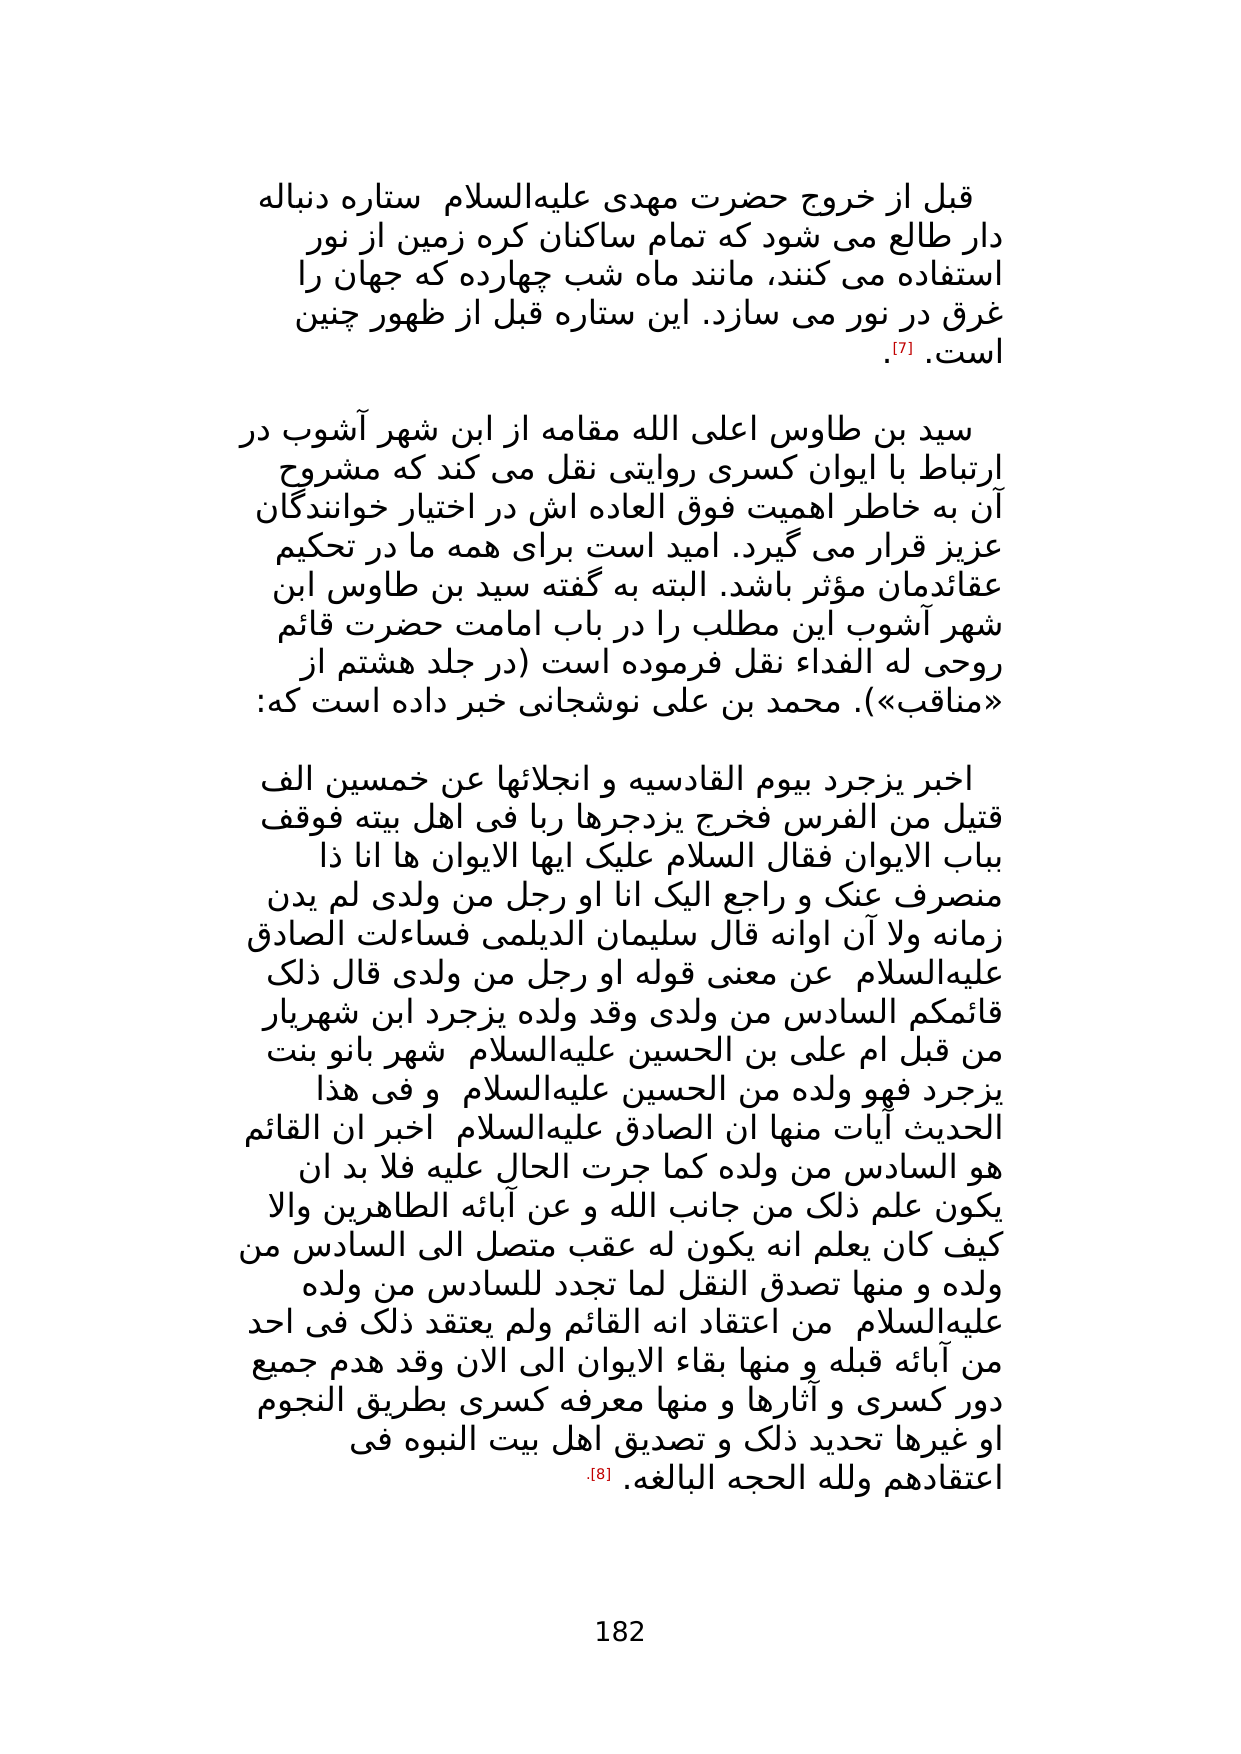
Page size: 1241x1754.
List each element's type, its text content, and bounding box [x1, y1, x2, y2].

text سید بن طاوس اعلی الله مقامه از ابن شهر آشوب در ارتباط با ایوان کسری روایتی نقل می کند که مشروح آن به خاطر اهمیت فوق العاده اش در اختیار خوانندگان عزیز قرار می گیرد. امید است برای همه ما در تحکیم عقائدمان مؤثر باشد. البته به گفته سید بن طاوس ابن شهر آشوب این مطلب را در باب امامت حضرت قائم روحی له الفداء نقل فرموده است (در جلد هشتم از «مناقب»). محمد بن علی نوشجانی خبر داده است که: [236, 410, 1004, 721]
text اخبر یزجرد بیوم القادسیه و انجلائها عن خمسین الف قتیل من الفرس فخرج یزدجرها ربا فی اهل بیته فوقف بباب الایوان فقال السلام علیک ایها الایوان ها انا ذا منصرف عنک و راجع الیک انا او رجل من ولدی لم یدن زمانه ولا آن اوانه قال سلیمان الدیلمی فساءلت الصادق عليه‌السلام عن معنی قوله او رجل من ولدی قال ذلک قائمکم السادس من ولدی وقد ولده یزجرد ابن شهریار من قبل ام علی بن الحسین عليه‌السلام شهر بانو بنت یزجرد فهو ولده من الحسین عليه‌السلام و فی هذا الحدیث آیات منها ان الصادق عليه‌السلام اخبر ان القائم هو السادس من ولده کما جرت الحال علیه فلا بد ان یکون علم ذلک من جانب الله و عن آبائه الطاهرین والا کیف کان یعلم انه یکون له عقب متصل الی السادس من ولده و منها تصدق النقل لما تجدد للسادس من ولده عليه‌السلام من اعتقاد انه القائم ولم یعتقد ذلک فی احد من آبائه قبله و منها بقاء الایوان الی الان وقد هدم جمیع دور کسری و آثارها و منها معرفه کسری بطریق النجوم او غیرها تحدید ذلک و تصدیق اهل بیت النبوه فی اعتقادهم ولله الحجه البالغه. [8]. [236, 759, 1004, 1497]
text قبل از خروج حضرت مهدی عليه‌السلام ستاره دنباله دار طالع می شود که تمام ساکنان کره زمین از نور استفاده می کنند، مانند ماه شب چهارده که جهان را غرق در نور می سازد. این ستاره قبل از ظهور چنین است. [7]. [236, 177, 1004, 371]
